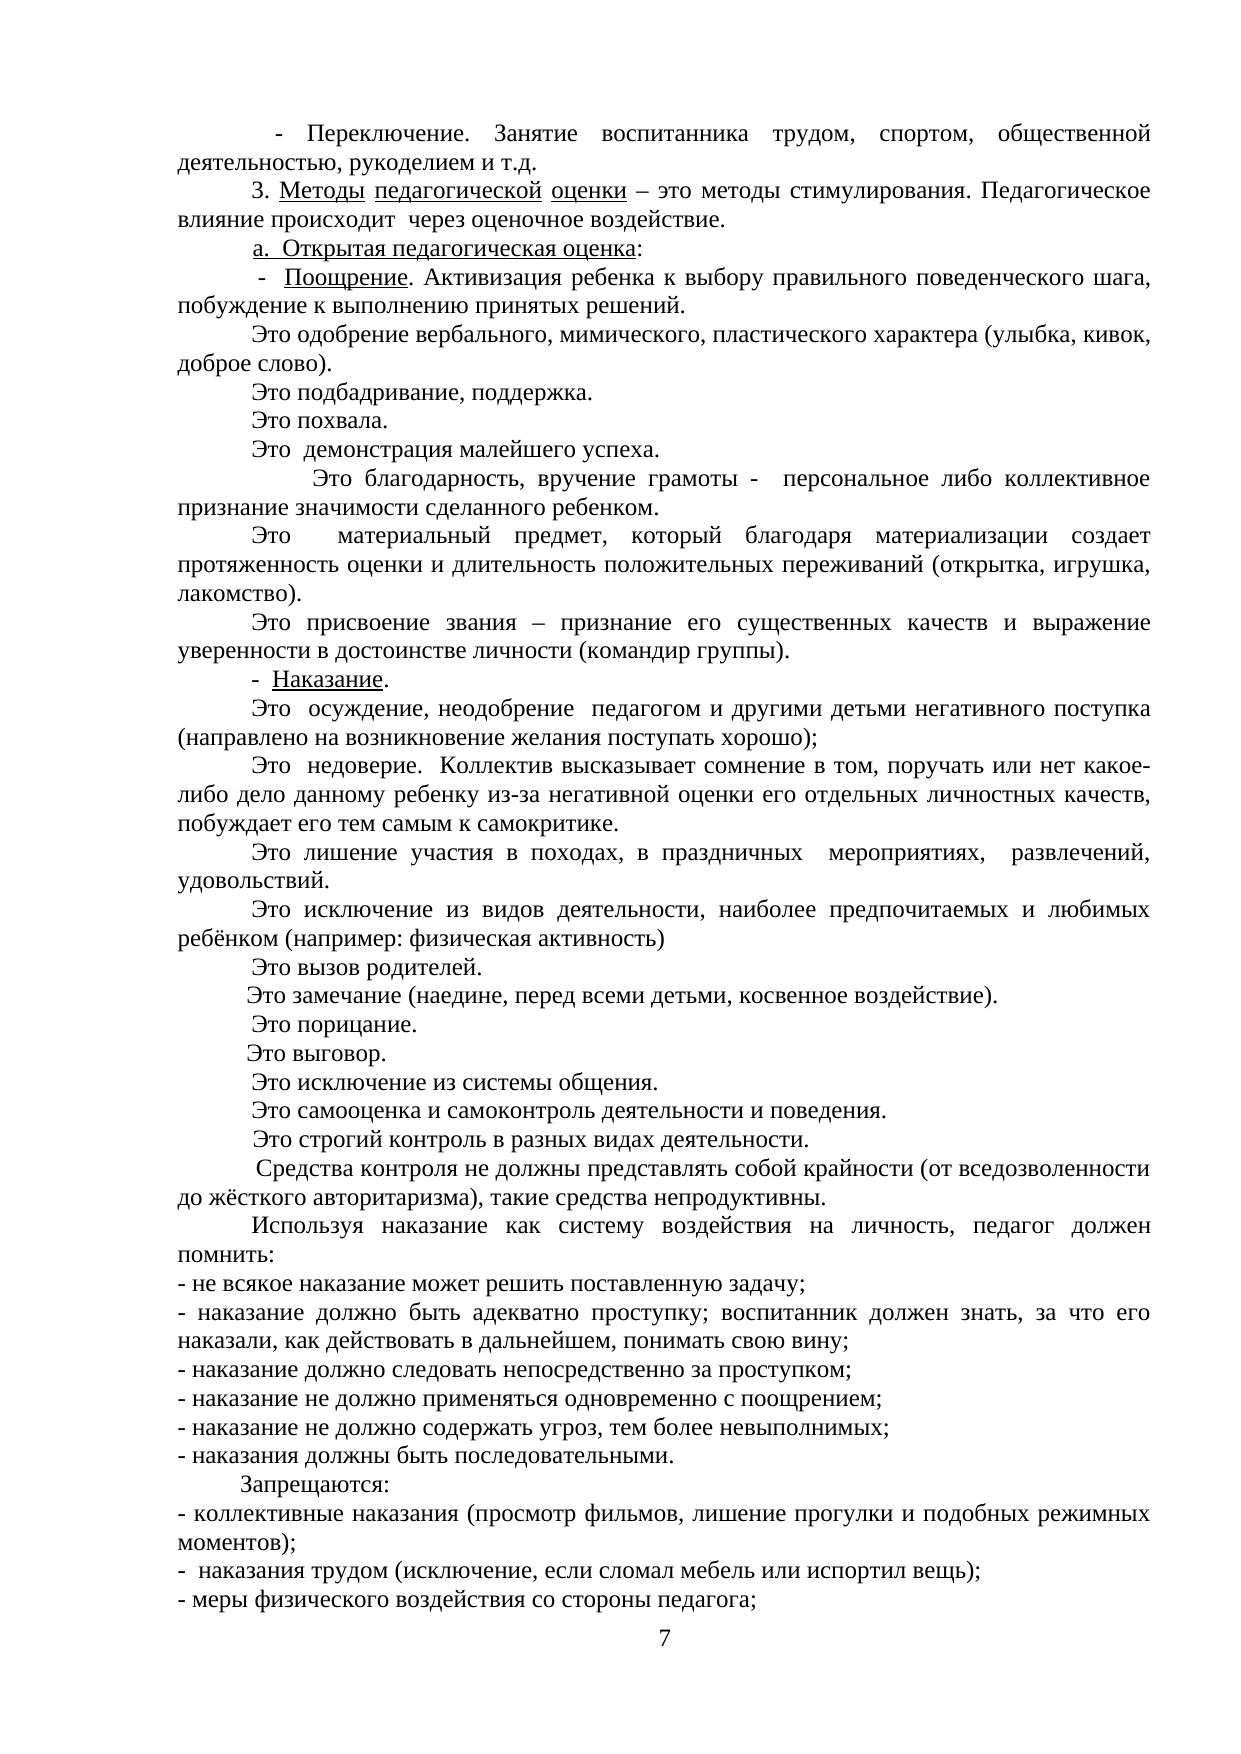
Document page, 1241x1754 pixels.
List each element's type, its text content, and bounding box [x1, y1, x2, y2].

text Это самооценка и самоконтроль деятельности и поведения. [177, 1096, 1152, 1124]
text Это демонстрация малейшего успеха. [251, 434, 1152, 463]
text - меры физического воздействия со стороны педагога; [177, 1584, 1152, 1613]
text Запрещаются: [177, 1469, 1152, 1498]
text Это выговор. [177, 1038, 1152, 1067]
text Это осуждение, неодобрение педагогом и другими детьми негативного поступка (направлено на возникновение желания поступать хорошо); [177, 693, 1152, 751]
text Это похвала. [251, 406, 1152, 434]
text - не всякое наказание может решить поставленную задачу; [177, 1268, 1152, 1297]
text Это одобрение вербального, мимического, пластического характера (улыбка, кивок, доброе слово). [177, 319, 1152, 377]
text - наказание не должно содержать угроз, тем более невыполнимых; [177, 1412, 1152, 1441]
text Это недоверие. Коллектив высказывает сомнение в том, поручать или нет какое-либо дело данному ребенку из-за негативной оценки его отдельных личностных качеств, побуждает его тем самым к самокритике. [177, 751, 1152, 837]
text - наказание должно следовать непосредственно за проступком; [177, 1354, 1152, 1383]
text - наказание должно быть адекватно проступку; воспитанник должен знать, за что его наказали, как действовать в дальнейшем, понимать свою вину; [177, 1297, 1152, 1354]
text Это материальный предмет, который благодаря материализации создает протяженность оценки и длительность положительных переживаний (открытка, игрушка, лакомство). [177, 521, 1152, 607]
text 3. Методы педагогической оценки – это методы стимулирования. Педагогическое влияние происходит через оценочное воздействие. [177, 176, 1152, 233]
text - наказание не должно применяться одновременно с поощрением; [177, 1383, 1152, 1412]
text - Переключение. Занятие воспитанника трудом, спортом, общественной деятельностью, рукоделием и т.д. [177, 118, 1152, 176]
text Это вызов родителей. [177, 952, 1152, 981]
text - наказания должны быть последовательными. [177, 1441, 1152, 1469]
text Это строгий контроль в разных видах деятельности. [177, 1124, 1152, 1153]
text Используя наказание как систему воздействия на личность, педагог должен помнить: [177, 1211, 1152, 1268]
text Это исключение из системы общения. [177, 1067, 1152, 1096]
text - наказания трудом (исключение, если сломал мебель или испортил вещь); [177, 1556, 1152, 1584]
text - коллективные наказания (просмотр фильмов, лишение прогулки и подобных режимных моментов); [177, 1498, 1152, 1556]
text а. Открытая педагогическая оценка: [177, 233, 1152, 262]
text Это исключение из видов деятельности, наиболее предпочитаемых и любимых ребёнком (например: физическая активность) [177, 894, 1152, 952]
text Это лишение участия в походах, в праздничных мероприятиях, развлечений, удовольствий. [177, 837, 1152, 894]
text Это порицание. [177, 1009, 1152, 1038]
text Это благодарность, вручение грамоты - персональное либо коллективное признание значимости сделанного ребенком. [177, 463, 1152, 521]
text Это замечание (наедине, перед всеми детьми, косвенное воздействие). [177, 981, 1152, 1009]
text Это присвоение звания – признание его существенных качеств и выражение уверенности в достоинстве личности (командир группы). [177, 607, 1152, 664]
text - Поощрение. Активизация ребенка к выбору правильного поведенческого шага, побуждение к выполнению принятых решений. [177, 262, 1152, 319]
text Средства контроля не должны представлять собой крайности (от вседозволенности до жёсткого авторитаризма), такие средства непродуктивны. [177, 1153, 1152, 1211]
text Это подбадривание, поддержка. [251, 377, 1152, 406]
text - Наказание. [177, 664, 1152, 693]
